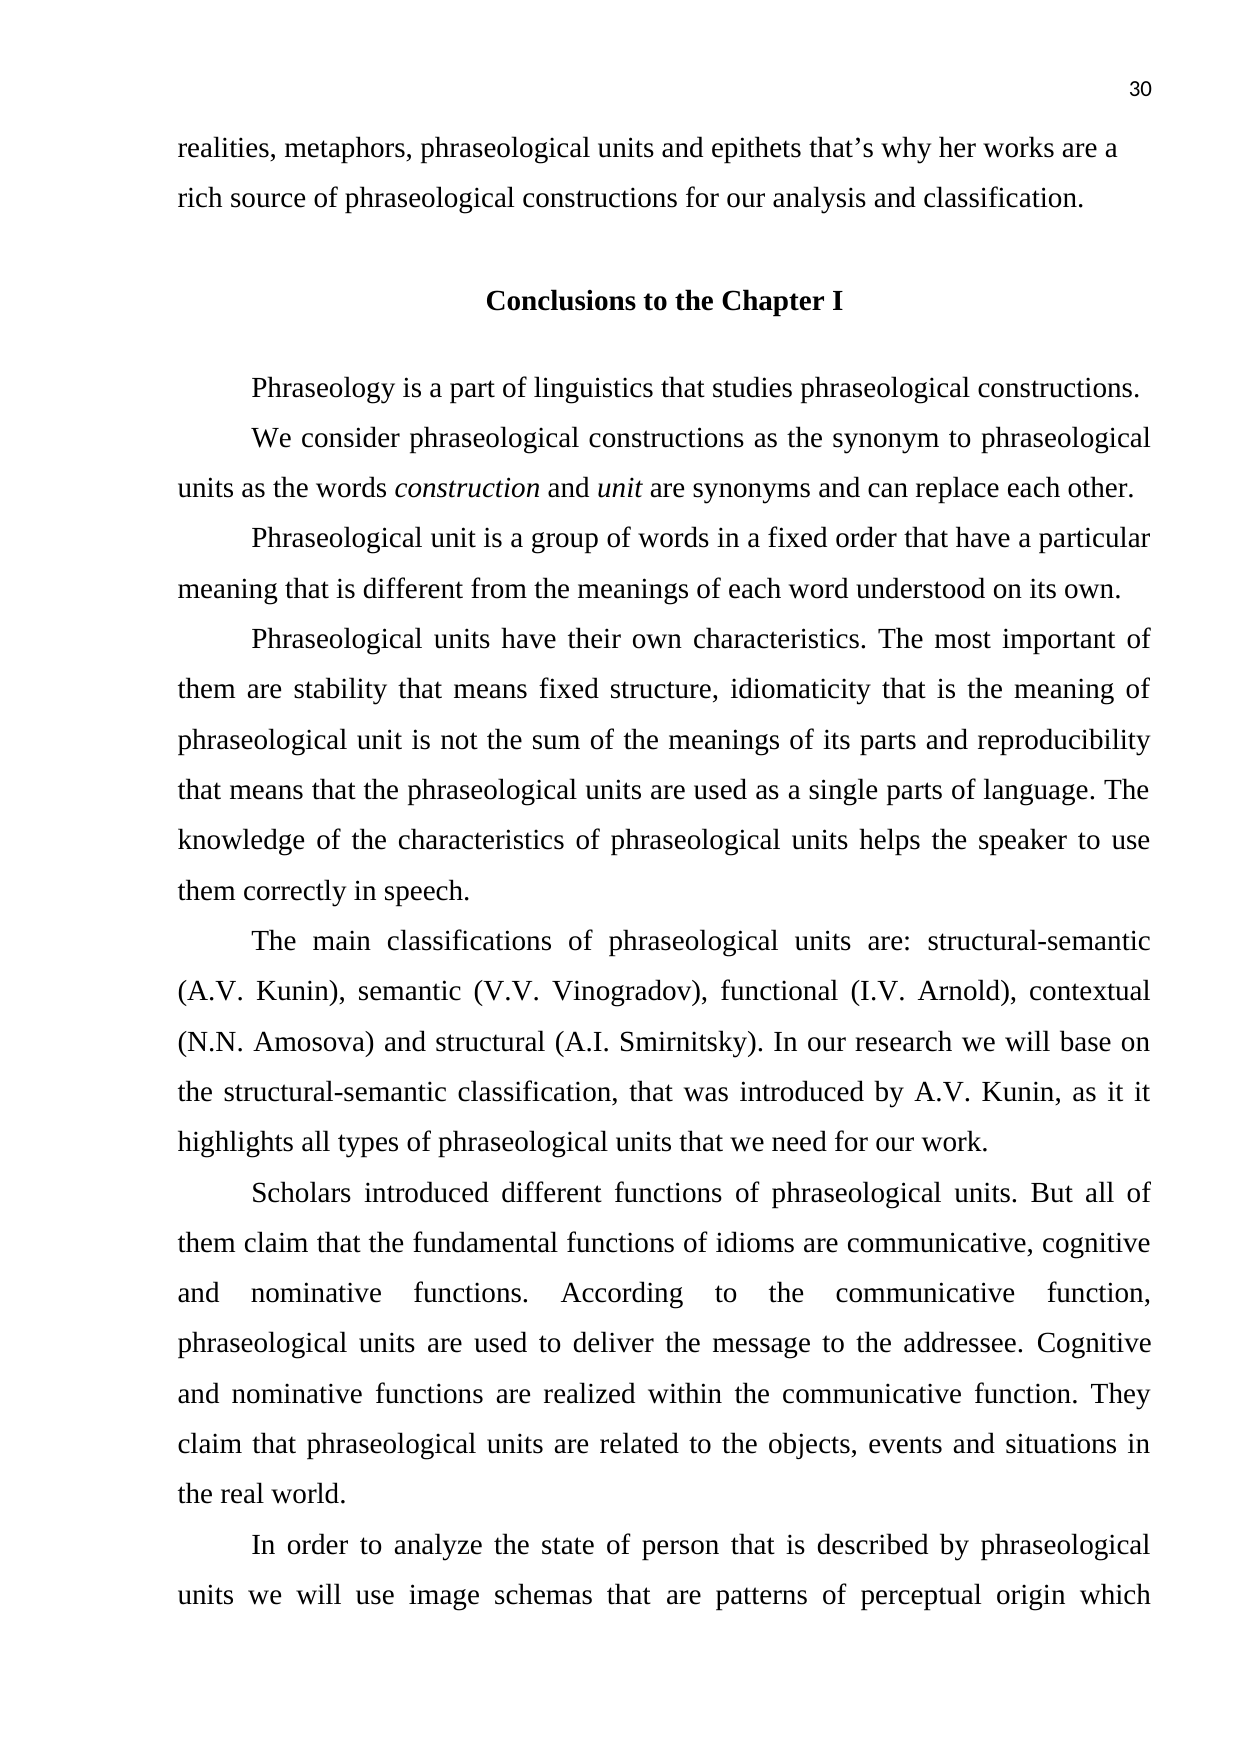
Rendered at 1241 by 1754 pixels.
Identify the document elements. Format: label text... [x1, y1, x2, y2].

subtitle Conclusions to the Chapter I [177, 283, 1152, 317]
text The main classifications of phraseological units are: structural-semantic (A.V. Kunin), semantic (V.V. Vinogradov), functional (I.V. Arnold), contextual (N.N. Amosova) and structural (A.I. Smirnitsky). In our research we will base on the structural-semantic classification, that was introduced by A.V. Kunin, as it it highlights all types of phraseological units that we need for our work. [177, 923, 1152, 1158]
text Phraseological units have their own characteristics. The most important of them are stability that means fixed structure, idiomaticity that is the meaning of phraseological unit is not the sum of the meanings of its parts and reproducibility that means that the phraseological units are used as a single parts of language. The knowledge of the characteristics of phraseological units helps the speaker to use them correctly in speech. [177, 621, 1152, 906]
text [177, 130, 1152, 214]
text We consider phraseological constructions as the synonym to phraseological units as the words construction and unit are synonyms and can replace each other. [177, 420, 1152, 504]
text Phraseology is a part of linguistics that studies phraseological constructions. [177, 370, 1152, 403]
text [177, 1527, 1152, 1611]
text Phraseological unit is a group of words in a fixed order that have a particular meaning that is different from the meanings of each word understood on its own. [177, 521, 1152, 604]
text Scholars introduced different functions of phraseological units. But all of them claim that the fundamental functions of idioms are communicative, cognitive and nominative functions. According to the communicative function, phraseological units are used to deliver the message to the addressee. Cognitive and nominative functions are realized within the communicative function. They claim that phraseological units are related to the objects, events and situations in the real world. [177, 1175, 1152, 1510]
